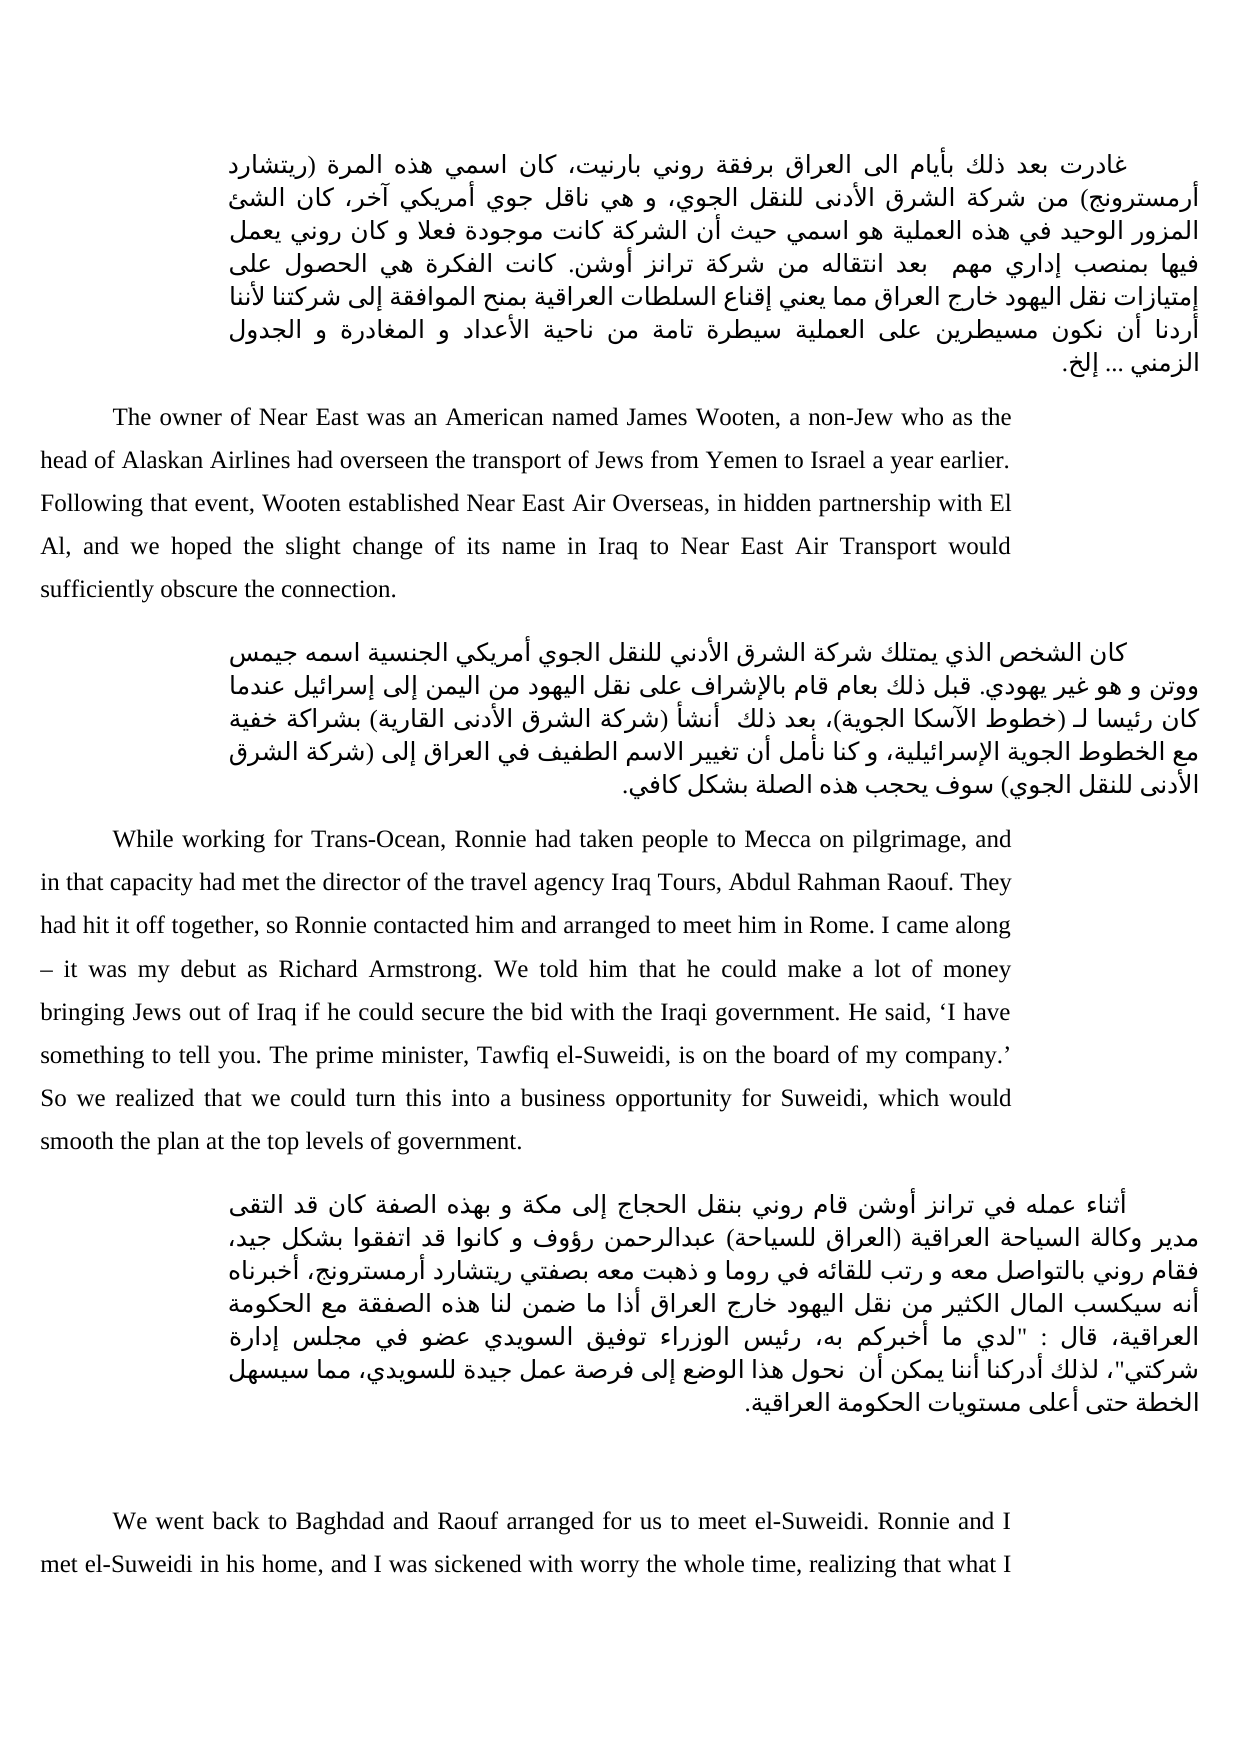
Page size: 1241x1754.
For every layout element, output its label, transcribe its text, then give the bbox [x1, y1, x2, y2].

text غادرت بعد ذلك بأيام الى العراق برفقة روني بارنيت، كان اسمي هذه المرة (ريتشارد أرمسترونج) من شركة الشرق الأدنى للنقل الجوي، و هي ناقل جوي أمريكي آخر، كان الشئ المزور الوحيد في هذه العملية هو اسمي حيث أن الشركة كانت موجودة فعلا و كان روني يعمل فيها بمنصب إداري مهم بعد انتقاله من شركة ترانز أوشن. كانت الفكرة هي الحصول على إمتيازات نقل اليهود خارج العراق مما يعني إقناع السلطات العراقية بمنح الموافقة إلى شركتنا لأننا أردنا أن نكون مسيطرين على العملية سيطرة تامة من ناحية الأعداد و المغادرة و الجدول الزمني ... إلخ. [228, 150, 1200, 377]
text The owner of Near East was an American named James Wooten, a non-Jew who as the head of Alaskan Airlines had overseen the transport of Jews from Yemen to Israel a year earlier. Following that event, Wooten established Near East Air Overseas, in hidden partnership with El Al, and we hoped the slight change of its name in Iraq to Near East Air Transport would sufficiently obscure the connection. [40, 402, 1012, 603]
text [40, 1506, 1012, 1578]
text While working for Trans-Ocean, Ronnie had taken people to Mecca on pilgrimage, and in that capacity had met the director of the travel agency Iraq Tours, Abdul Rahman Raouf. They had hit it off together, so Ronnie contacted him and arranged to meet him in Rome. I came along – it was my debut as Richard Armstrong. We told him that he could make a lot of money bringing Jews out of Iraq if he could secure the bid with the Iraqi government. He said, ‘I have something to tell you. The prime minister, Tawfiq el-Suweidi, is on the board of my company.’ So we realized that we could turn this into a business opportunity for Suweidi, which would smooth the plan at the top levels of government. [40, 824, 1012, 1155]
text أثناء عمله في ترانز أوشن قام روني بنقل الحجاج إلى مكة و بهذه الصفة كان قد التقى مدير وكالة السياحة العراقية (العراق للسياحة) عبدالرحمن رؤوف و كانوا قد اتفقوا بشكل جيد، فقام روني بالتواصل معه و رتب للقائه في روما و ذهبت معه بصفتي ريتشارد أرمسترونج، أخبرناه أنه سيكسب المال الكثير من نقل اليهود خارج العراق أذا ما ضمن لنا هذه الصفقة مع الحكومة العراقية، قال : "لدي ما أخبركم به، رئيس الوزراء توفيق السويدي عضو في مجلس إدارة شركتي"، لذلك أدركنا أننا يمكن أن نحول هذا الوضع إلى فرصة عمل جيدة للسويدي، مما سيسهل الخطة حتى أعلى مستويات الحكومة العراقية. [228, 1190, 1200, 1417]
text كان الشخص الذي يمتلك شركة الشرق الأدني للنقل الجوي أمريكي الجنسية اسمه جيمس ووتن و هو غير يهودي. قبل ذلك بعام قام بالإشراف على نقل اليهود من اليمن إلى إسرائيل عندما كان رئيسا لـ (خطوط الآسكا الجوية)، بعد ذلك أنشأ (شركة الشرق الأدنى القارية) بشراكة خفية مع الخطوط الجوية الإسرائيلية، و كنا نأمل أن تغيير الاسم الطفيف في العراق إلى (شركة الشرق الأدنى للنقل الجوي) سوف يحجب هذه الصلة بشكل كافي. [228, 638, 1200, 799]
